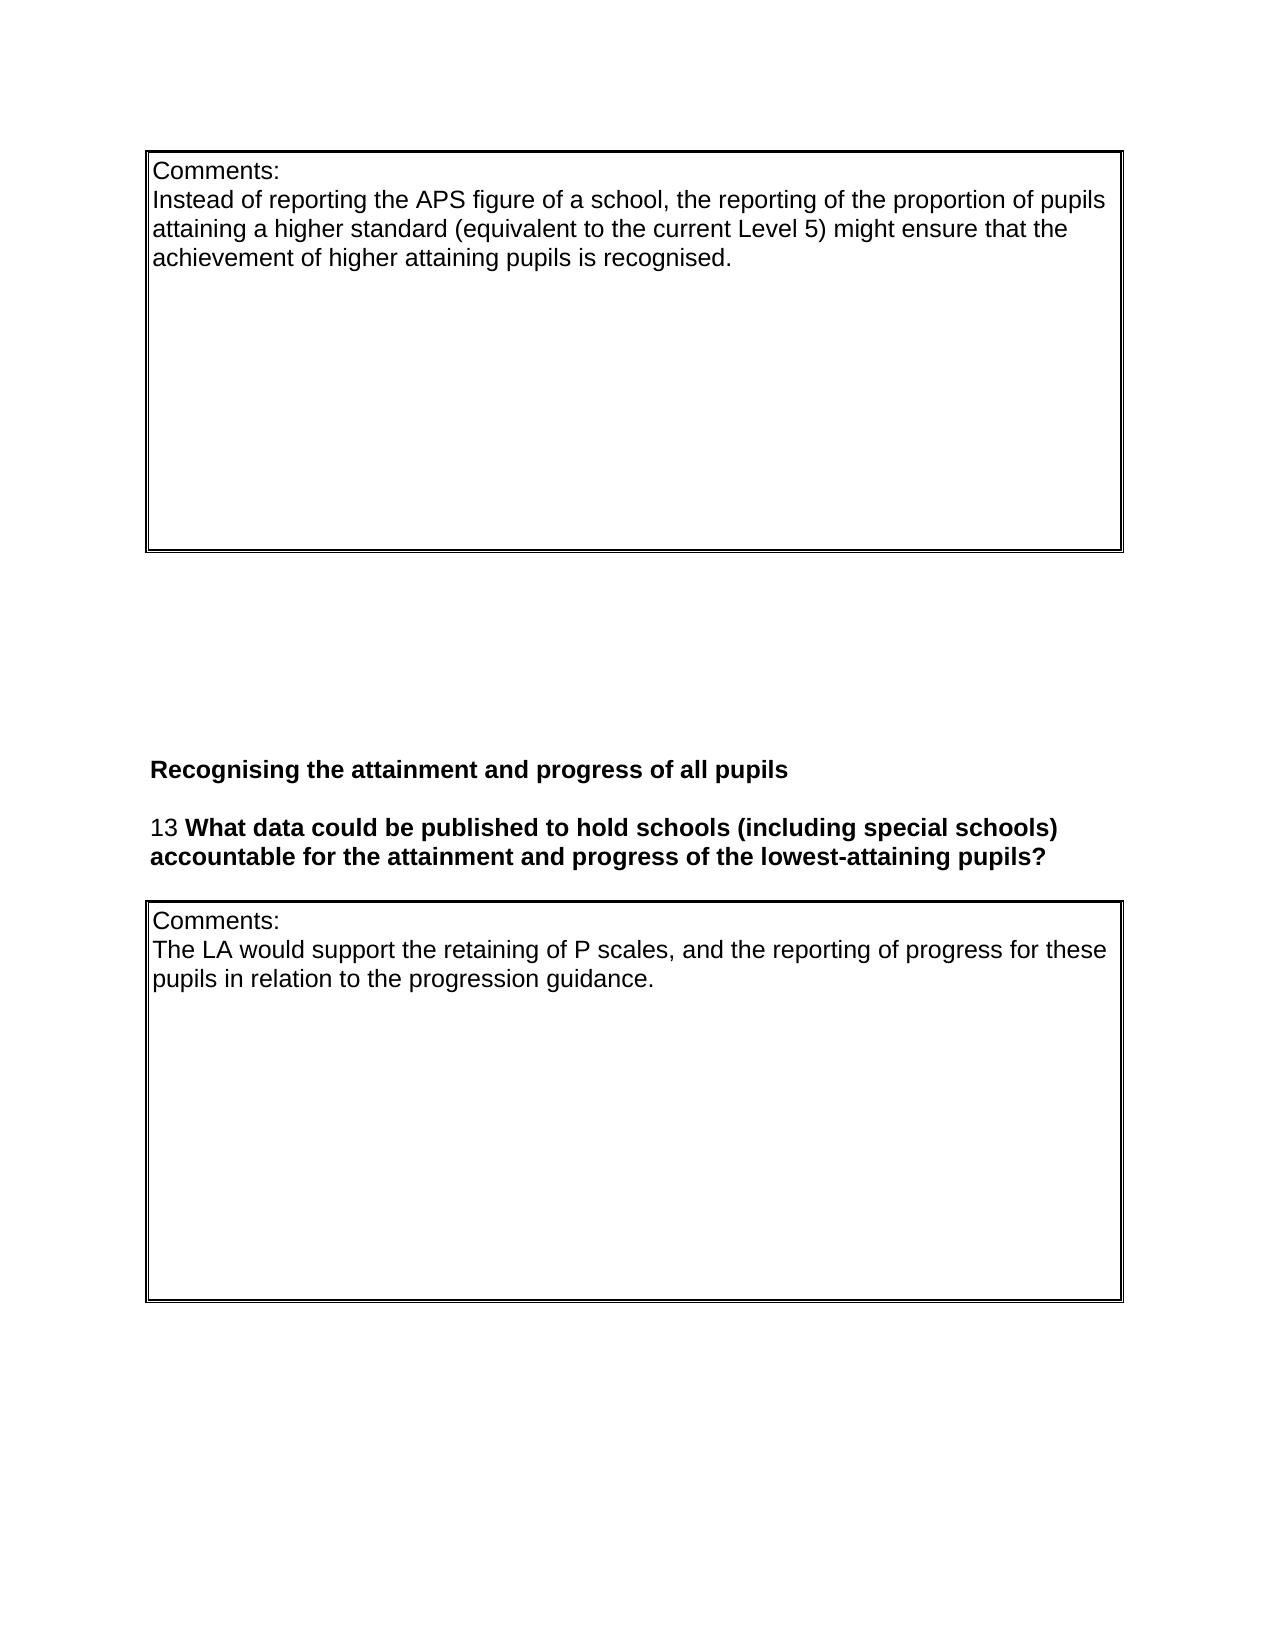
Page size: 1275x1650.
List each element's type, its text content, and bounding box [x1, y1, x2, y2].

text Recognising the attainment and progress of all pupils [150, 755, 1125, 784]
text 13 What data could be published to hold schools (including special schools) accountable for the attainment and progress of the lowest-attaining pupils? [150, 813, 1125, 871]
table_header [149, 153, 1120, 549]
table_header [149, 903, 1120, 1299]
